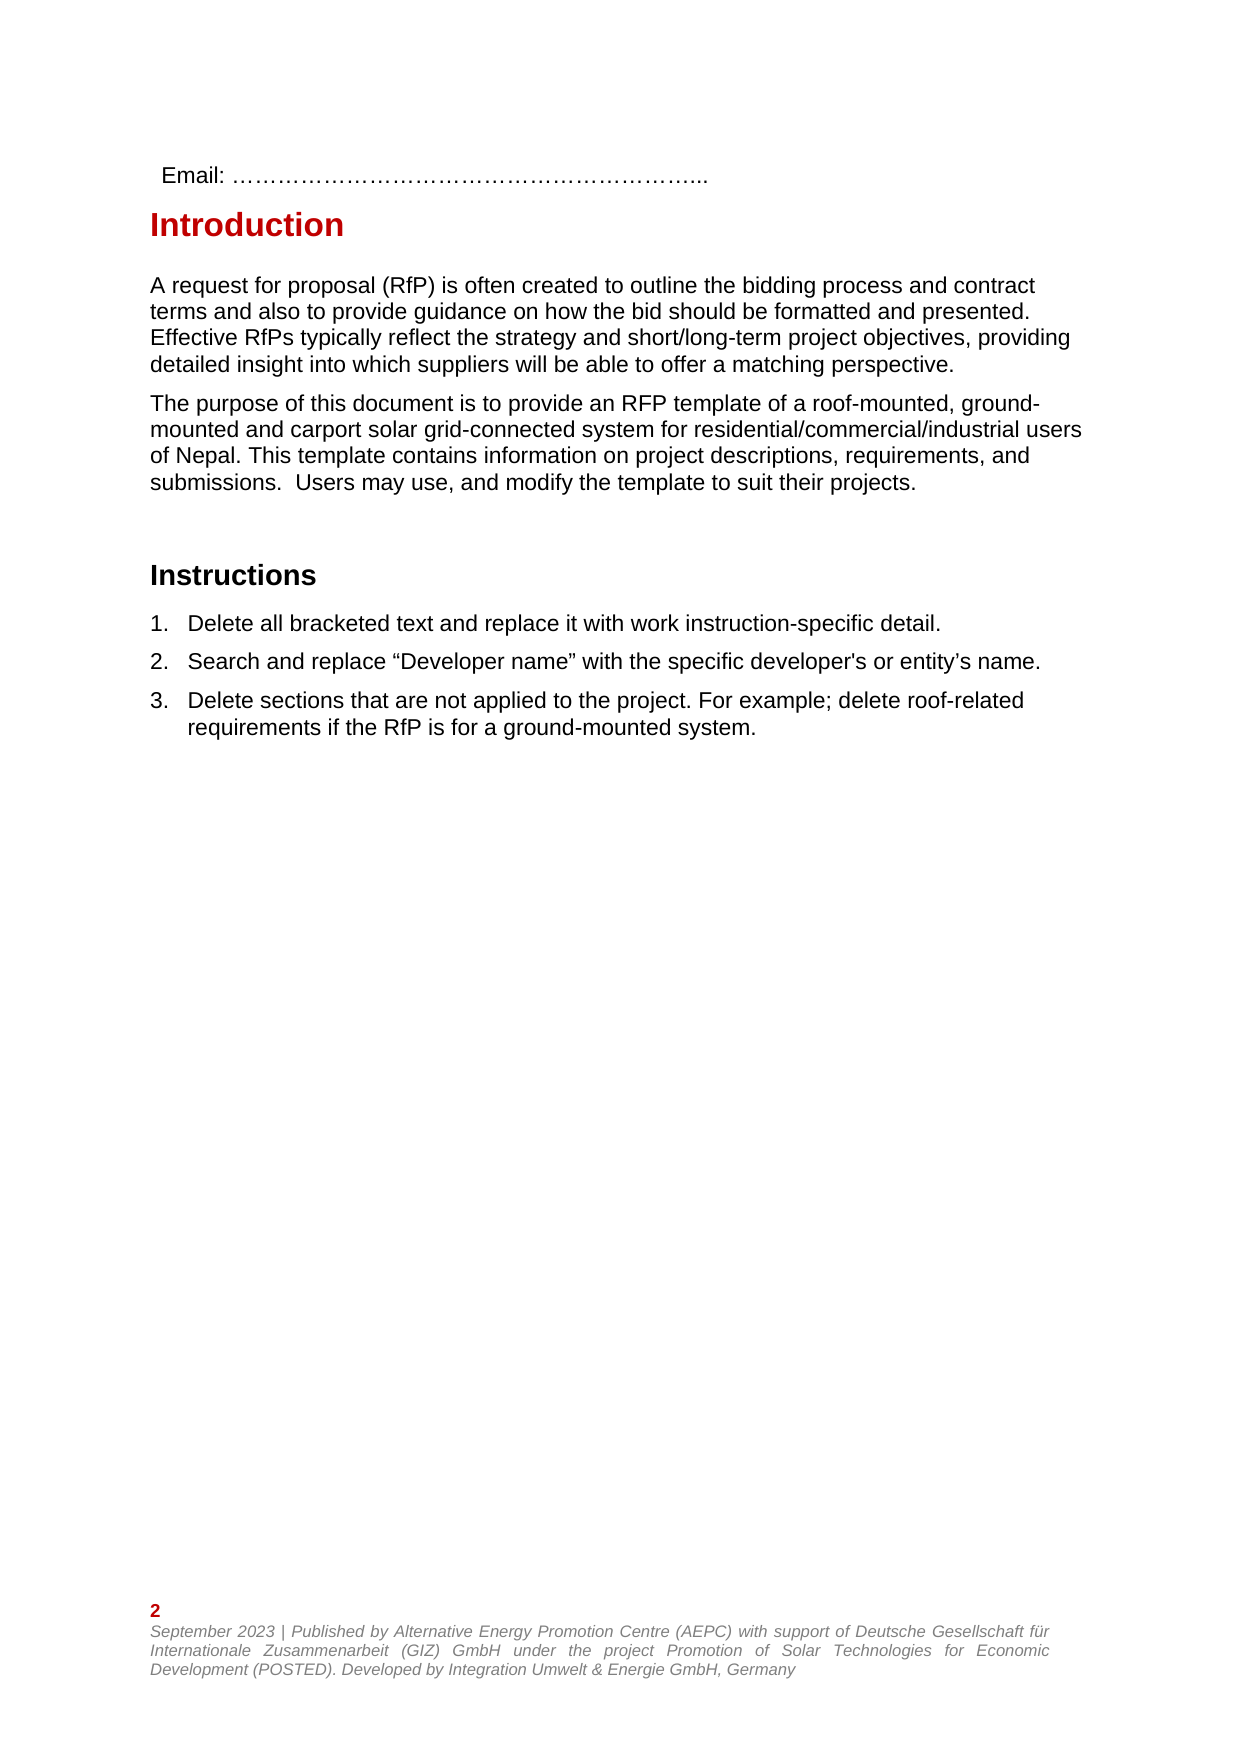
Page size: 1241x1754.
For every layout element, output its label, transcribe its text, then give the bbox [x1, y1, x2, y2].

text Instructions [150, 558, 1090, 592]
text A request for proposal (RfP) is often created to outline the bidding process and contract terms and also to provide guidance on how the bid should be formatted and presented. Effective RfPs typically reflect the strategy and short/long-term project objectives, providing detailed insight into which suppliers will be able to offer a matching perspective. [150, 272, 1090, 377]
list Delete all bracketed text and replace it with work instruction-specific detail. [150, 609, 1090, 636]
subtitle Introduction [150, 205, 1090, 244]
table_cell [150, 150, 1090, 205]
list Delete sections that are not applied to the project. For example; delete roof-related requirements if the RfP is for a ground-mounted system. [150, 687, 1090, 740]
list Search and replace “Developer name” with the specific developer's or entity’s name. [150, 648, 1090, 675]
text The purpose of this document is to provide an RFP template of a roof-mounted, ground-mounted and carport solar grid-connected system for residential/commercial/industrial users of Nepal. This template contains information on project descriptions, requirements, and submissions. Users may use, and modify the template to suit their projects. [150, 389, 1090, 495]
